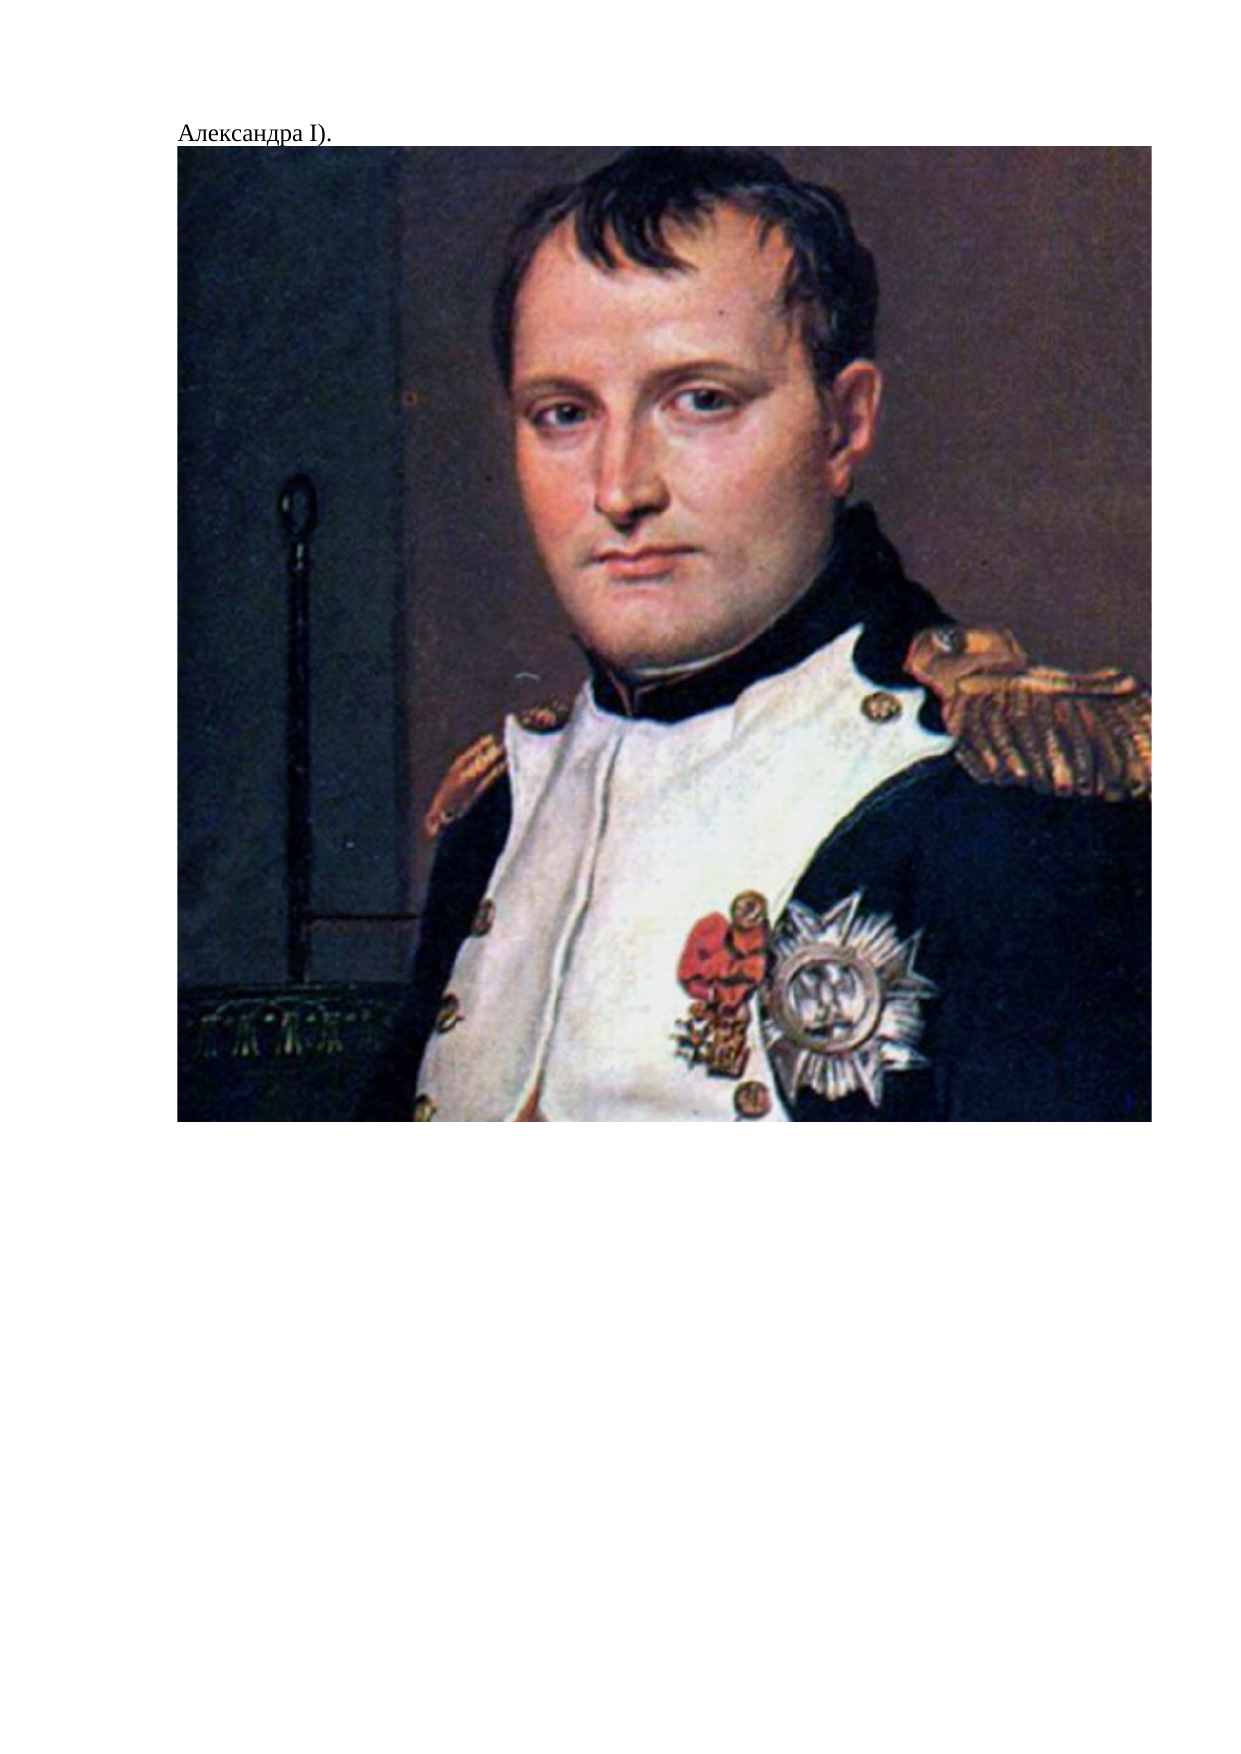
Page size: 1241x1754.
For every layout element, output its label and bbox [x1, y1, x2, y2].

text [177, 118, 1152, 146]
picture [177, 146, 1152, 1122]
